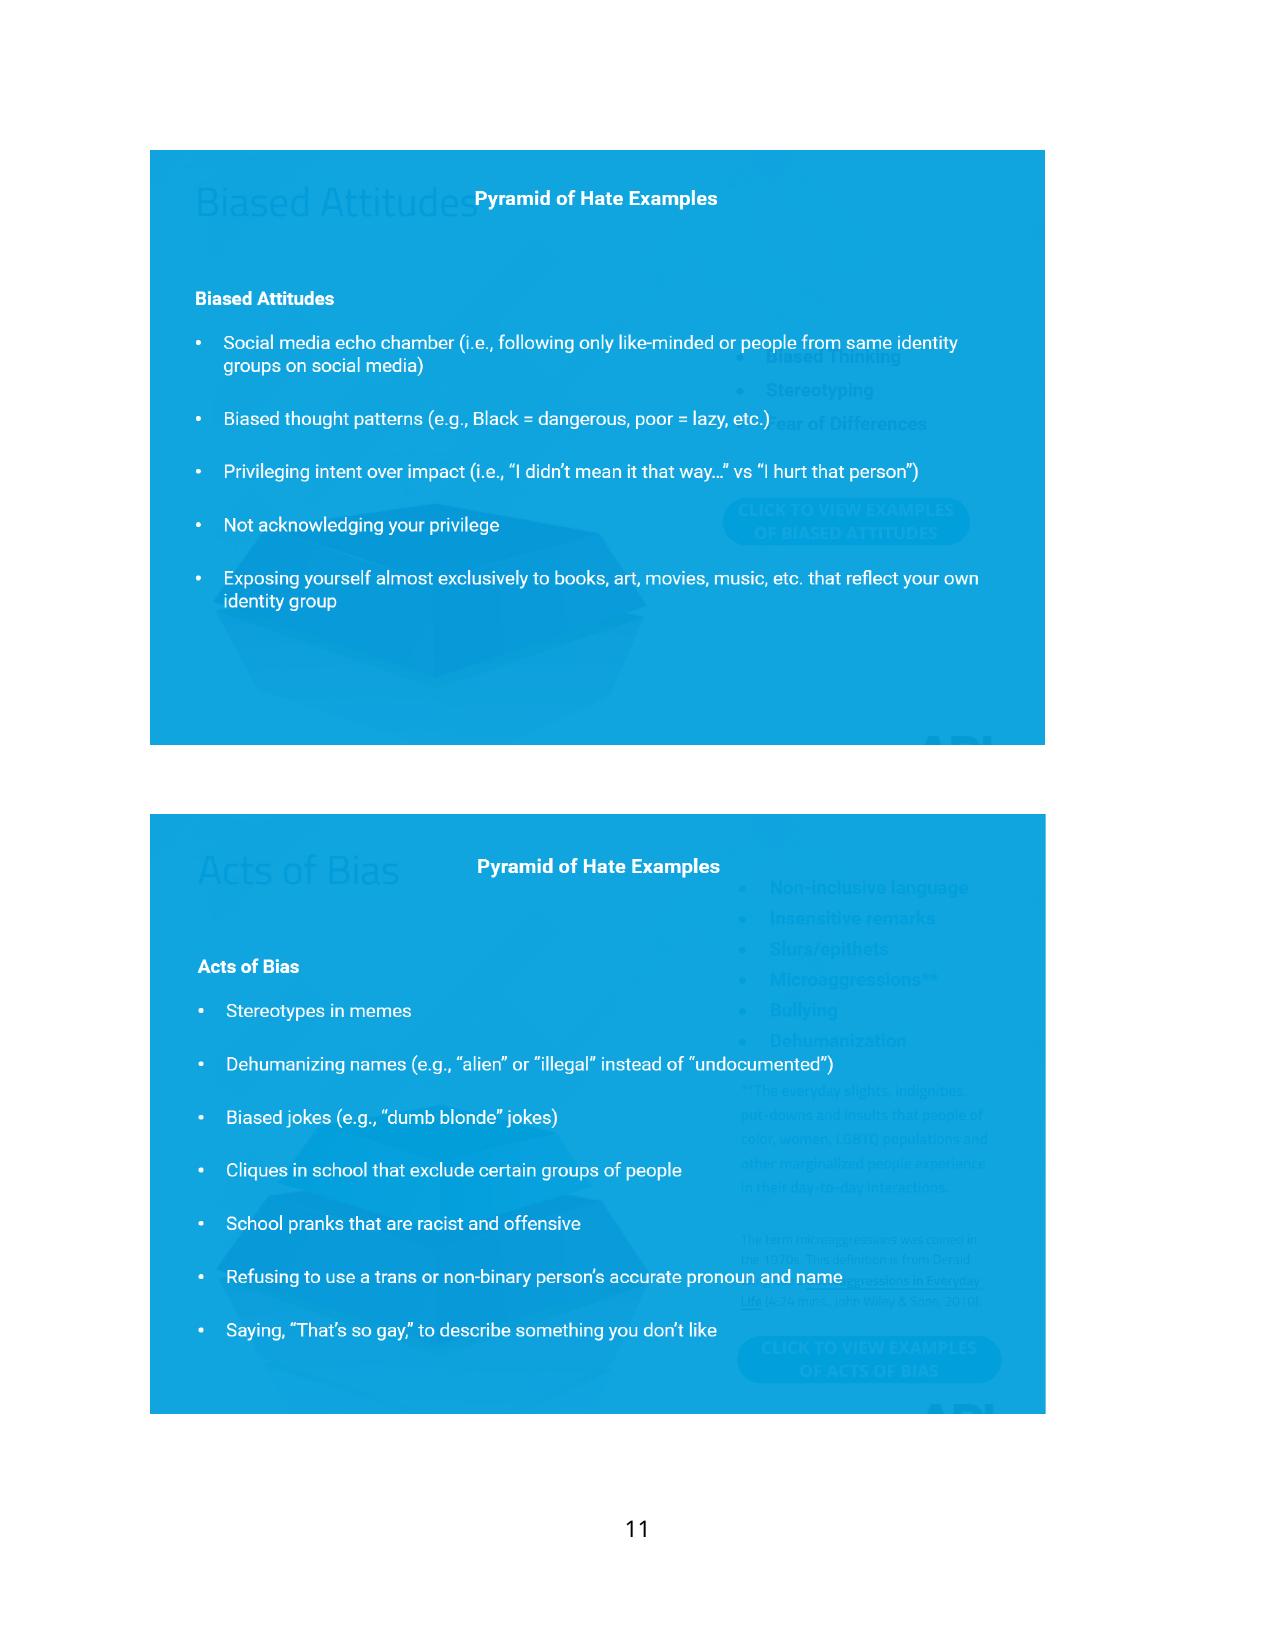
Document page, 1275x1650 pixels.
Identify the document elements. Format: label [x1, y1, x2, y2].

picture [616, 864, 625, 872]
picture [280, 1274, 287, 1282]
picture [212, 964, 219, 972]
picture [783, 1270, 790, 1282]
picture [328, 598, 334, 610]
picture [311, 524, 320, 531]
picture [352, 522, 357, 534]
picture [629, 335, 633, 348]
picture [466, 1274, 472, 1282]
picture [585, 1274, 591, 1282]
picture [230, 594, 237, 607]
picture [570, 191, 575, 204]
picture [698, 196, 706, 204]
picture [502, 864, 507, 872]
picture [260, 524, 267, 531]
picture [305, 1272, 309, 1282]
picture [250, 598, 256, 607]
picture [248, 520, 253, 531]
picture [588, 571, 592, 584]
picture [199, 960, 210, 972]
picture [293, 1274, 298, 1284]
picture [259, 292, 269, 304]
picture [248, 1271, 253, 1282]
picture [316, 296, 324, 304]
picture [479, 860, 486, 872]
picture [292, 598, 298, 610]
picture [252, 959, 258, 972]
picture [476, 192, 486, 204]
picture [445, 1274, 451, 1282]
picture [500, 196, 505, 204]
picture [431, 522, 437, 534]
picture [326, 296, 333, 304]
picture [233, 292, 251, 304]
picture [699, 1323, 703, 1336]
picture [489, 196, 497, 209]
picture [666, 1272, 671, 1282]
picture [642, 196, 648, 204]
picture [270, 292, 313, 304]
picture [411, 522, 417, 531]
picture [228, 1271, 235, 1282]
picture [242, 964, 251, 972]
picture [645, 864, 651, 872]
picture [264, 960, 273, 972]
picture [518, 196, 527, 204]
picture [224, 296, 231, 304]
picture [614, 196, 622, 204]
picture [482, 1270, 488, 1282]
picture [537, 1274, 543, 1286]
picture [492, 864, 499, 877]
picture [818, 1274, 825, 1282]
picture [197, 292, 205, 304]
picture [711, 864, 719, 872]
picture [221, 962, 226, 972]
picture [700, 864, 709, 872]
picture [281, 964, 298, 972]
picture [320, 598, 325, 607]
picture [688, 1274, 693, 1286]
picture [228, 964, 235, 972]
picture [213, 296, 221, 304]
picture [630, 192, 639, 204]
picture [304, 1110, 308, 1123]
picture [395, 416, 400, 424]
picture [585, 860, 595, 872]
picture [588, 416, 593, 424]
picture [709, 196, 716, 204]
picture [573, 859, 577, 872]
picture [259, 596, 264, 607]
picture [582, 192, 592, 204]
picture [633, 860, 641, 872]
